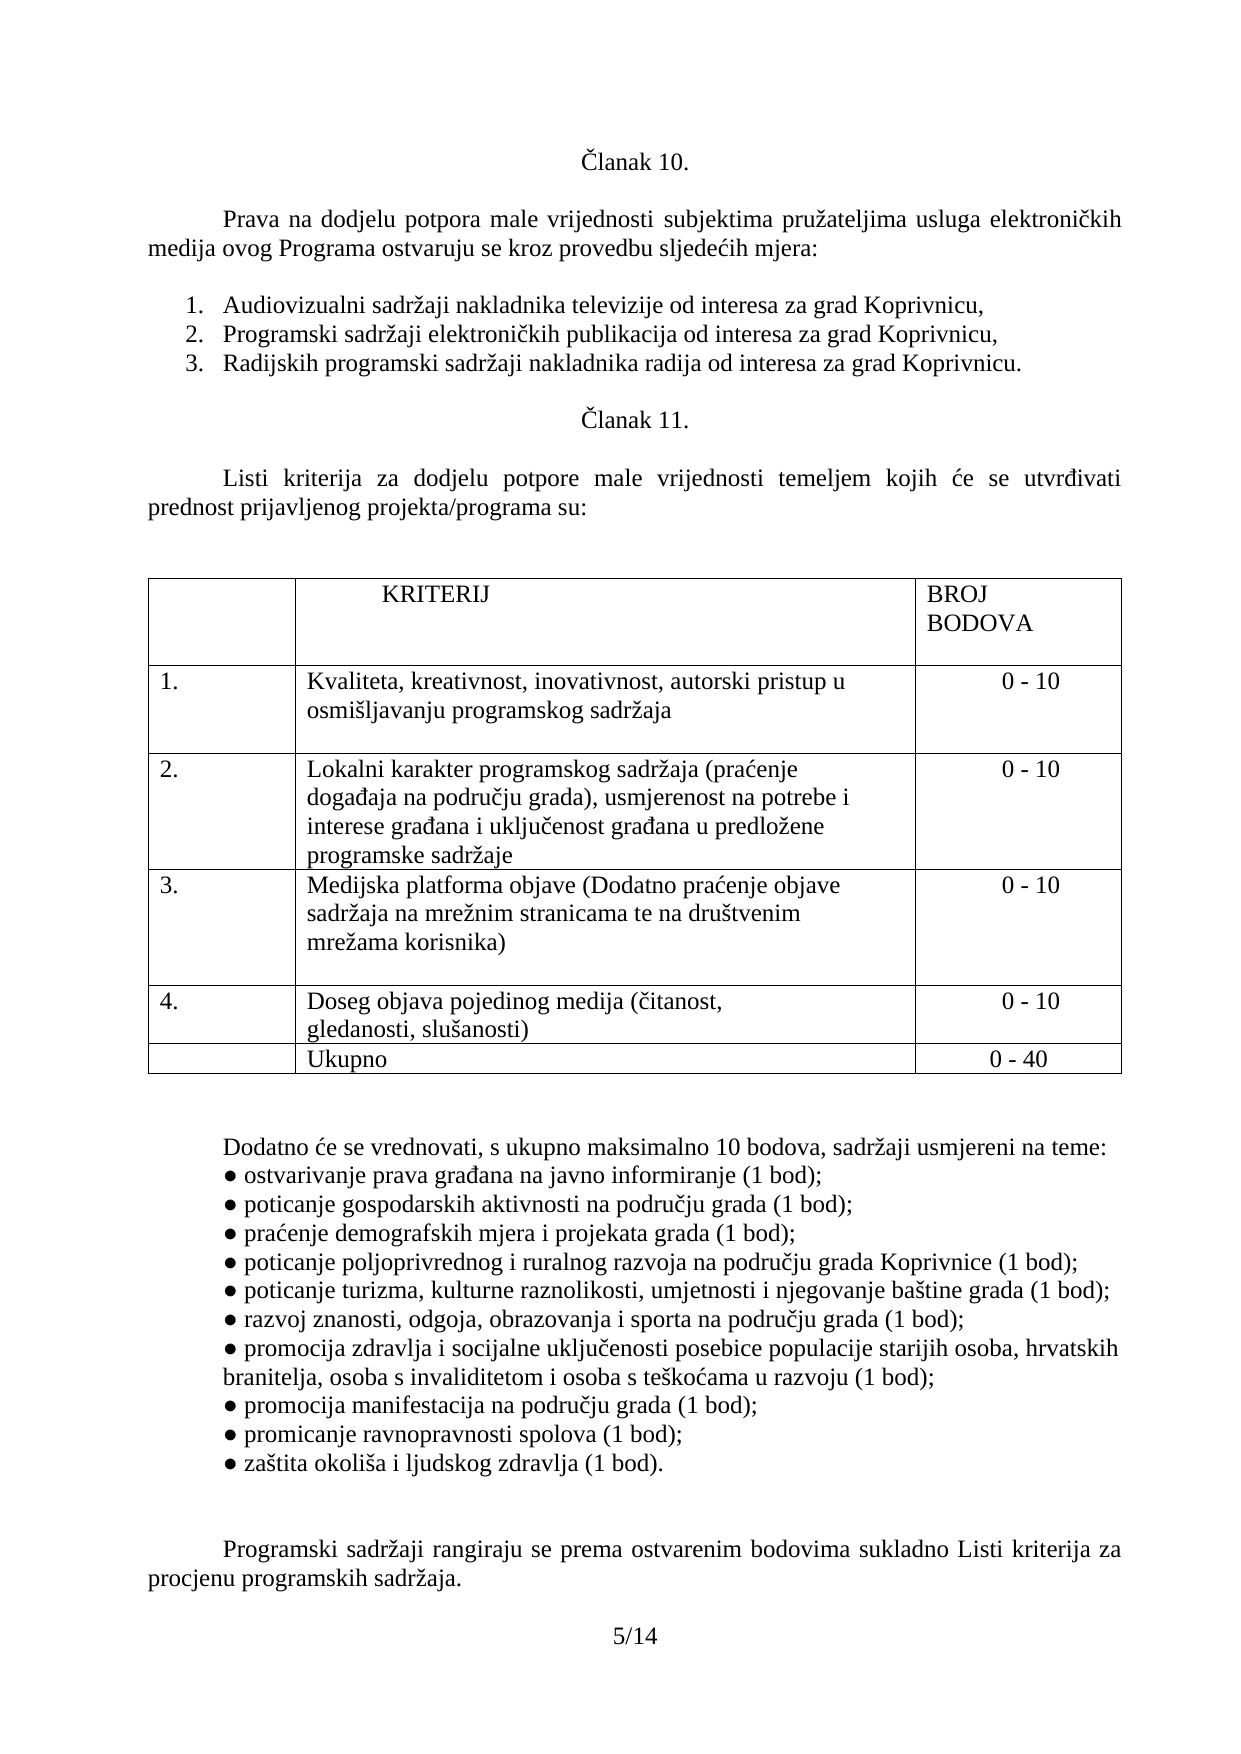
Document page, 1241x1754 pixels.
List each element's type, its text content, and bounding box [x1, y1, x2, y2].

text Dodatno će se vrednovati, s ukupno maksimalno 10 bodova, sadržaji usmjereni na teme: [148, 1132, 1122, 1160]
table_cell 4. [149, 986, 295, 1043]
text branitelja, osoba s invaliditetom i osoba s teškoćama u razvoju (1 bod); [148, 1362, 1122, 1390]
text Članak 11. [148, 406, 1122, 434]
table_cell Lokalni karakter programskog sadržaja (praćenje događaja na području grada), usmjerenost na potrebe i interese građana i uključenost građana u predložene programske sadržaje [296, 754, 915, 869]
text ● zaštita okoliša i ljudskog zdravlja (1 bod). [148, 1448, 1122, 1477]
text ● ostvarivanje prava građana na javno informiranje (1 bod); [148, 1160, 1122, 1189]
table_cell 0 - 10 [916, 754, 1121, 869]
text ● poticanje poljoprivrednog i ruralnog razvoja na području grada Koprivnice (1 bod); [148, 1247, 1122, 1275]
table_cell Doseg objava pojedinog medija (čitanost, gledanosti, slušanosti) [296, 986, 915, 1043]
text ● promocija manifestacija na području grada (1 bod); [148, 1390, 1122, 1419]
text Programski sadržaji rangiraju se prema ostvarenim bodovima sukladno Listi kriterija za procjenu programskih sadržaja. [148, 1534, 1122, 1592]
table_header KRITERIJ [296, 579, 915, 665]
text Prava na dodjelu potpora male vrijednosti subjektima pružateljima usluga elektroničkih medija ovog Programa ostvaruju se kroz provedbu sljedećih mjera: [148, 204, 1122, 262]
table_cell 0 - 10 [916, 870, 1121, 985]
list Programski sadržaji elektroničkih publikacija od interesa za grad Koprivnicu, [185, 319, 1122, 348]
table_cell 3. [149, 870, 295, 985]
table_header [149, 579, 295, 665]
text ● promocija zdravlja i socijalne uključenosti posebice populacije starijih osoba, hrvatskih [148, 1333, 1122, 1362]
table_cell 2. [149, 754, 295, 869]
text ● promicanje ravnopravnosti spolova (1 bod); [148, 1419, 1122, 1448]
table_header BROJ BODOVA [916, 579, 1121, 665]
table_cell 0 - 10 [916, 666, 1121, 753]
table_cell 0 - 10 [916, 986, 1121, 1043]
table_cell 1. [149, 666, 295, 753]
text ● poticanje gospodarskih aktivnosti na području grada (1 bod); [148, 1189, 1122, 1218]
text Listi kriterija za dodjelu potpore male vrijednosti temeljem kojih će se utvrđivati prednost prijavljenog projekta/programa su: [148, 463, 1122, 521]
table_cell 0 - 40 [916, 1044, 1121, 1073]
table_cell Kvaliteta, kreativnost, inovativnost, autorski pristup u osmišljavanju programskog sadržaja [296, 666, 915, 753]
table_cell [149, 1044, 295, 1073]
text Članak 10. [148, 147, 1122, 176]
list Radijskih programski sadržaji nakladnika radija od interesa za grad Koprivnicu. [185, 348, 1122, 377]
text ● poticanje turizma, kulturne raznolikosti, umjetnosti i njegovanje baštine grada (1 bod); [148, 1275, 1122, 1304]
text ● praćenje demografskih mjera i projekata grada (1 bod); [148, 1218, 1122, 1247]
text ● razvoj znanosti, odgoja, obrazovanja i sporta na području grada (1 bod); [148, 1304, 1122, 1333]
table_cell Medijska platforma objave (Dodatno praćenje objave sadržaja na mrežnim stranicama te na društvenim mrežama korisnika) [296, 870, 915, 985]
table_cell Ukupno [296, 1044, 915, 1073]
list Audiovizualni sadržaji nakladnika televizije od interesa za grad Koprivnicu, [185, 291, 1122, 319]
